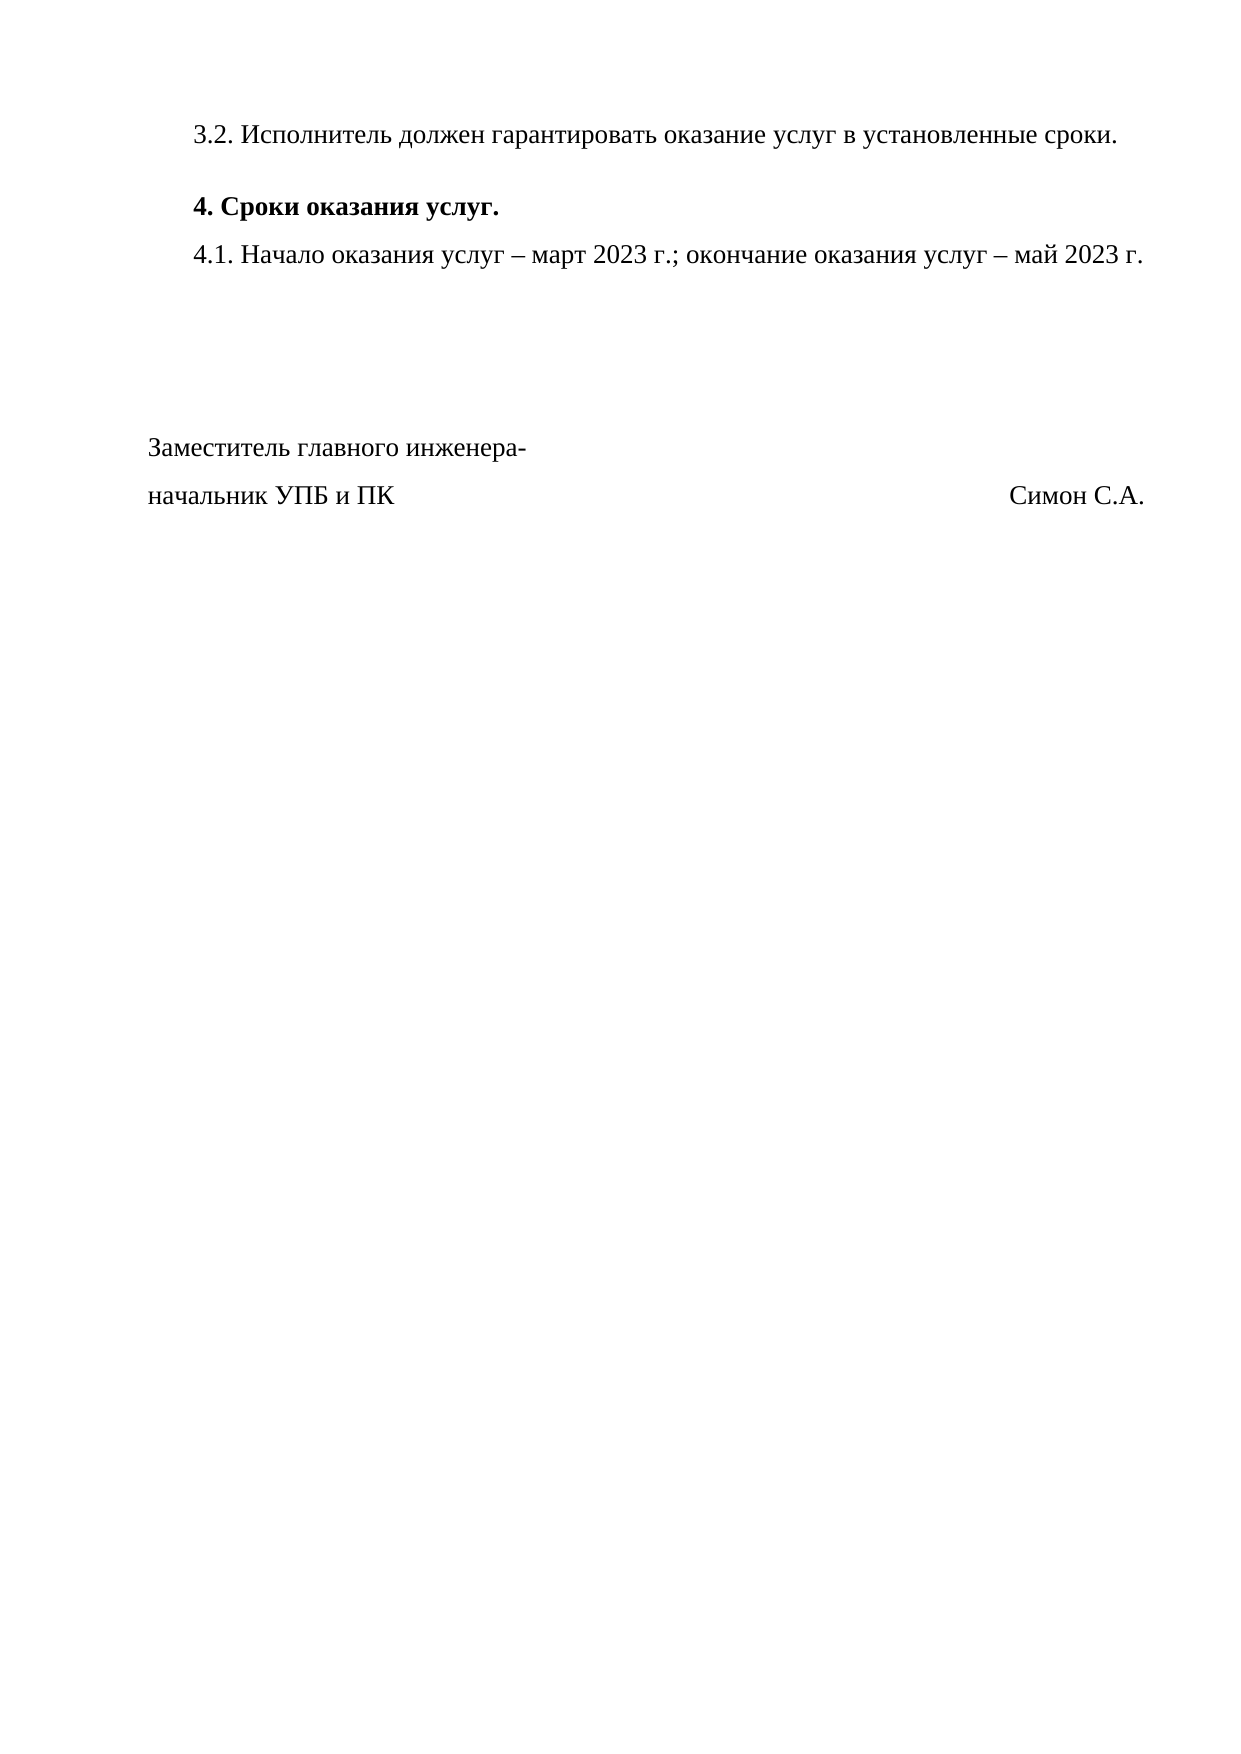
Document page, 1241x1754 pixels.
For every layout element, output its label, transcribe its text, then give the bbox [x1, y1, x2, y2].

text Заместитель главного инженера- [148, 431, 1152, 462]
text 3.2. Исполнитель должен гарантировать оказание услуг в установленные сроки. [118, 118, 1152, 149]
text 4.1. Начало оказания услуг – март 2023 г.; окончание оказания услуг – май 2023 г. [118, 238, 1152, 269]
text 4. Сроки оказания услуг. [118, 189, 1152, 221]
text начальник УПБ и ПК Симон С.А. [148, 479, 1152, 510]
